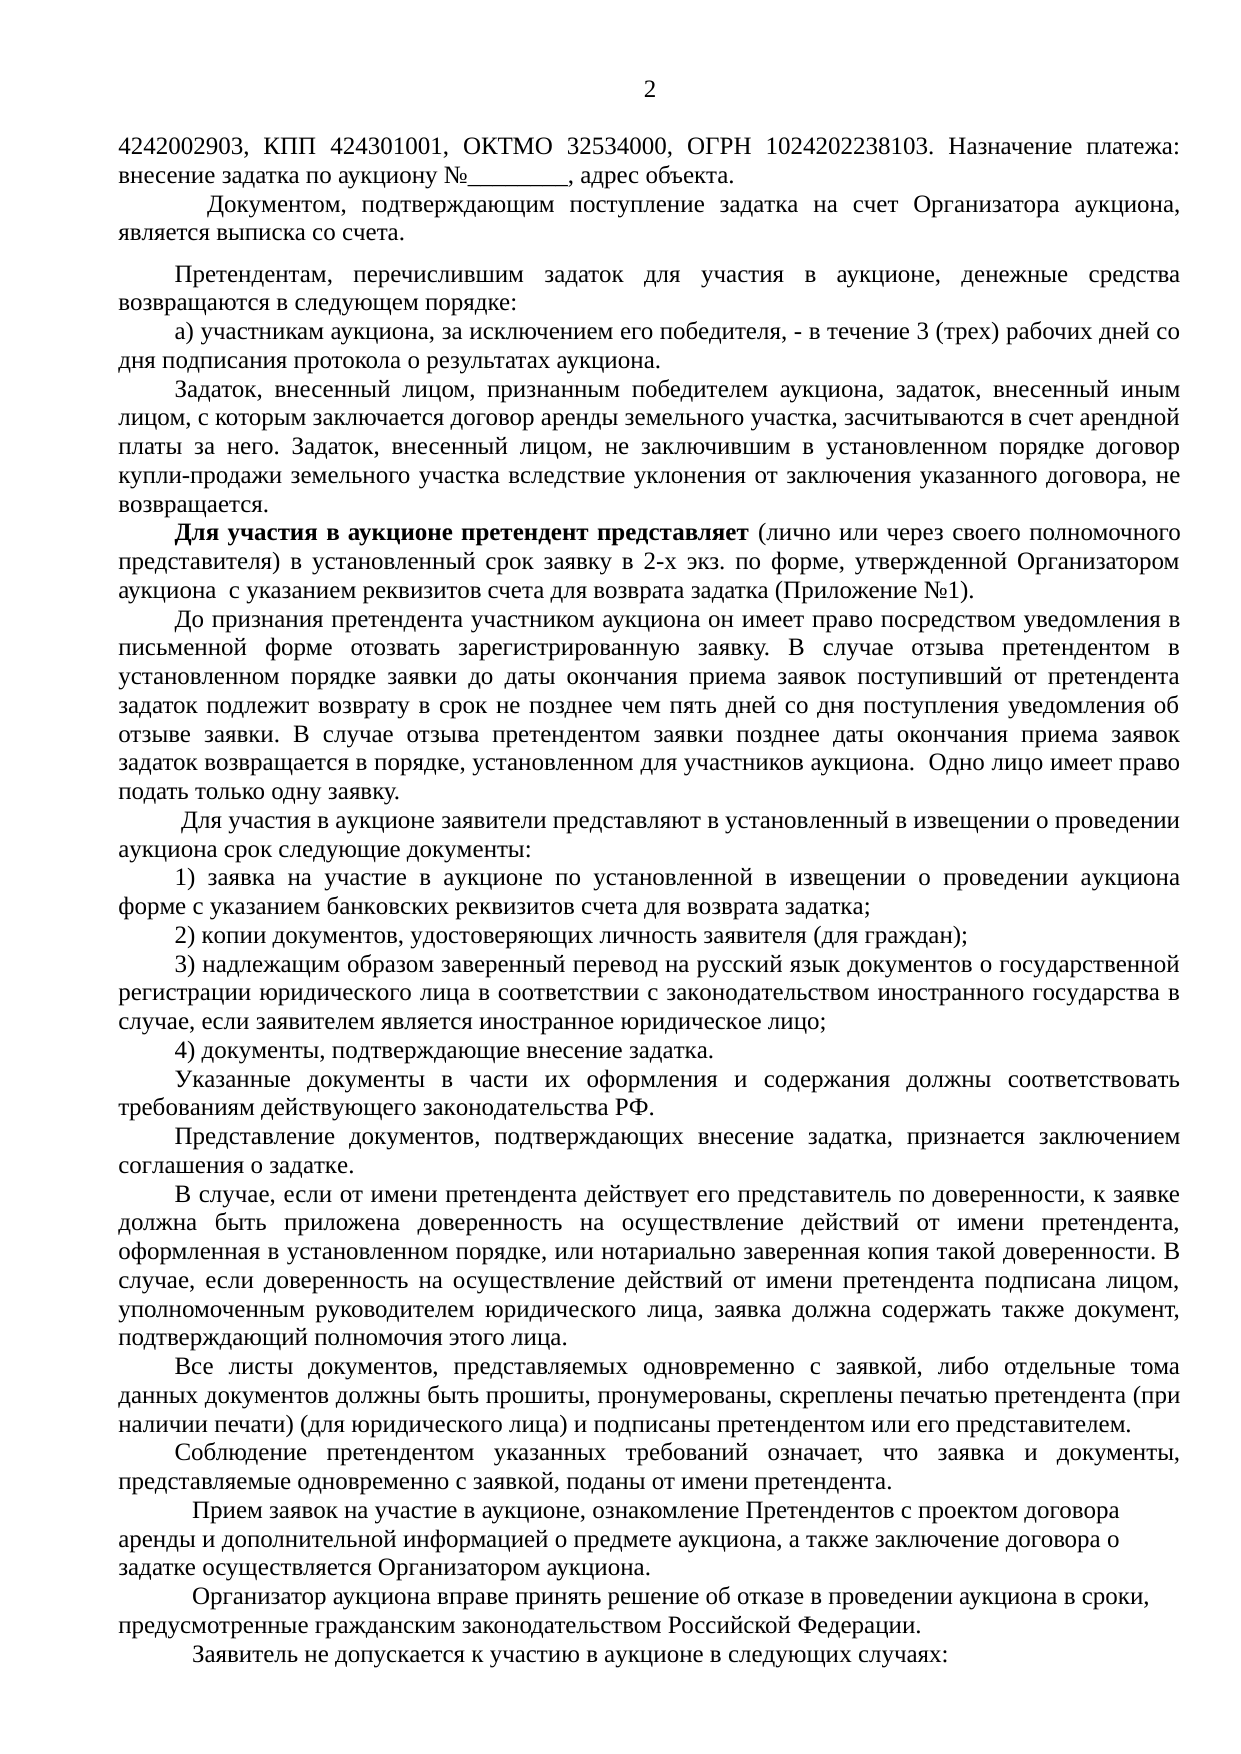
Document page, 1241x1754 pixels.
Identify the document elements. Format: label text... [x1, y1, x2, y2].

text Представление документов, подтверждающих внесение задатка, признается заключением соглашения о задатке. [118, 1121, 1181, 1179]
text Задаток, внесенный лицом, признанным победителем аукциона, задаток, внесенный иным лицом, с которым заключается договор аренды земельного участка, засчитываются в счет арендной платы за него. Задаток, внесенный лицом, не заключившим в установленном порядке договор купли-продажи земельного участка вследствие уклонения от заключения указанного договора, не возвращается. [118, 374, 1181, 517]
text 1) заявка на участие в аукционе по установленной в извещении о проведении аукциона форме с указанием банковских реквизитов счета для возврата задатка; [118, 862, 1181, 920]
text 3) надлежащим образом заверенный перевод на русский язык документов о государственной регистрации юридического лица в соответствии с законодательством иностранного государства в случае, если заявителем является иностранное юридическое лицо; [118, 949, 1181, 1035]
text Указанные документы в части их оформления и содержания должны соответствовать требованиям действующего законодательства РФ. [118, 1064, 1181, 1121]
text В случае, если от имени претендента действует его представитель по доверенности, к заявке должна быть приложена доверенность на осуществление действий от имени претендента, оформленная в установленном порядке, или нотариально заверенная копия такой доверенности. В случае, если доверенность на осуществление действий от имени претендента подписана лицом, уполномоченным руководителем юридического лица, заявка должна содержать также документ, подтверждающий полномочия этого лица. [118, 1179, 1181, 1351]
text Соблюдение претендентом указанных требований означает, что заявка и документы, представляемые одновременно с заявкой, поданы от имени претендента. [118, 1437, 1181, 1495]
text Для участия в аукционе заявители представляют в установленный в извещении о проведении аукциона срок следующие документы: [118, 805, 1181, 862]
text Для участия в аукционе претендент представляет (лично или через своего полномочного представителя) в установленный срок заявку в 2-х экз. по форме, утвержденной Организатором аукциона с указанием реквизитов счета для возврата задатка (Приложение №1). [118, 517, 1181, 604]
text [118, 131, 1181, 189]
text Претендентам, перечислившим задаток для участия в аукционе, денежные средства возвращаются в следующем порядке: [118, 259, 1181, 316]
text 2) копии документов, удостоверяющих личность заявителя (для граждан); [118, 920, 1181, 949]
text До признания претендента участником аукциона он имеет право посредством уведомления в письменной форме отозвать зарегистрированную заявку. В случае отзыва претендентом в установленном порядке заявки до даты окончания приема заявок поступивший от претендента задаток подлежит возврату в срок не позднее чем пять дней со дня поступления уведомления об отзыве заявки. В случае отзыва претендентом заявки позднее даты окончания приема заявок задаток возвращается в порядке, установленном для участников аукциона. Одно лицо имеет право подать только одну заявку. [118, 604, 1181, 805]
text Все листы документов, представляемых одновременно с заявкой, либо отдельные тома данных документов должны быть прошиты, пронумерованы, скреплены печатью претендента (при наличии печати) (для юридического лица) и подписаны претендентом или его представителем. [118, 1351, 1181, 1437]
text а) участникам аукциона, за исключением его победителя, - в течение 3 (трех) рабочих дней со дня подписания протокола о результатах аукциона. [118, 316, 1181, 374]
text 4) документы, подтверждающие внесение задатка. [118, 1035, 1181, 1064]
text Прием заявок на участие в аукционе, ознакомление Претендентов с проектом договора аренды и дополнительной информацией о предмете аукциона, а также заключение договора о задатке осуществляется Организатором аукциона. [118, 1495, 1181, 1581]
text Организатор аукциона вправе принять решение об отказе в проведении аукциона в сроки, предусмотренные гражданским законодательством Российской Федерации. [118, 1581, 1181, 1639]
text Заявитель не допускается к участию в аукционе в следующих случаях: [118, 1639, 1181, 1667]
text Документом, подтверждающим поступление задатка на счет Организатора аукциона, является выписка со счета. [118, 189, 1181, 246]
